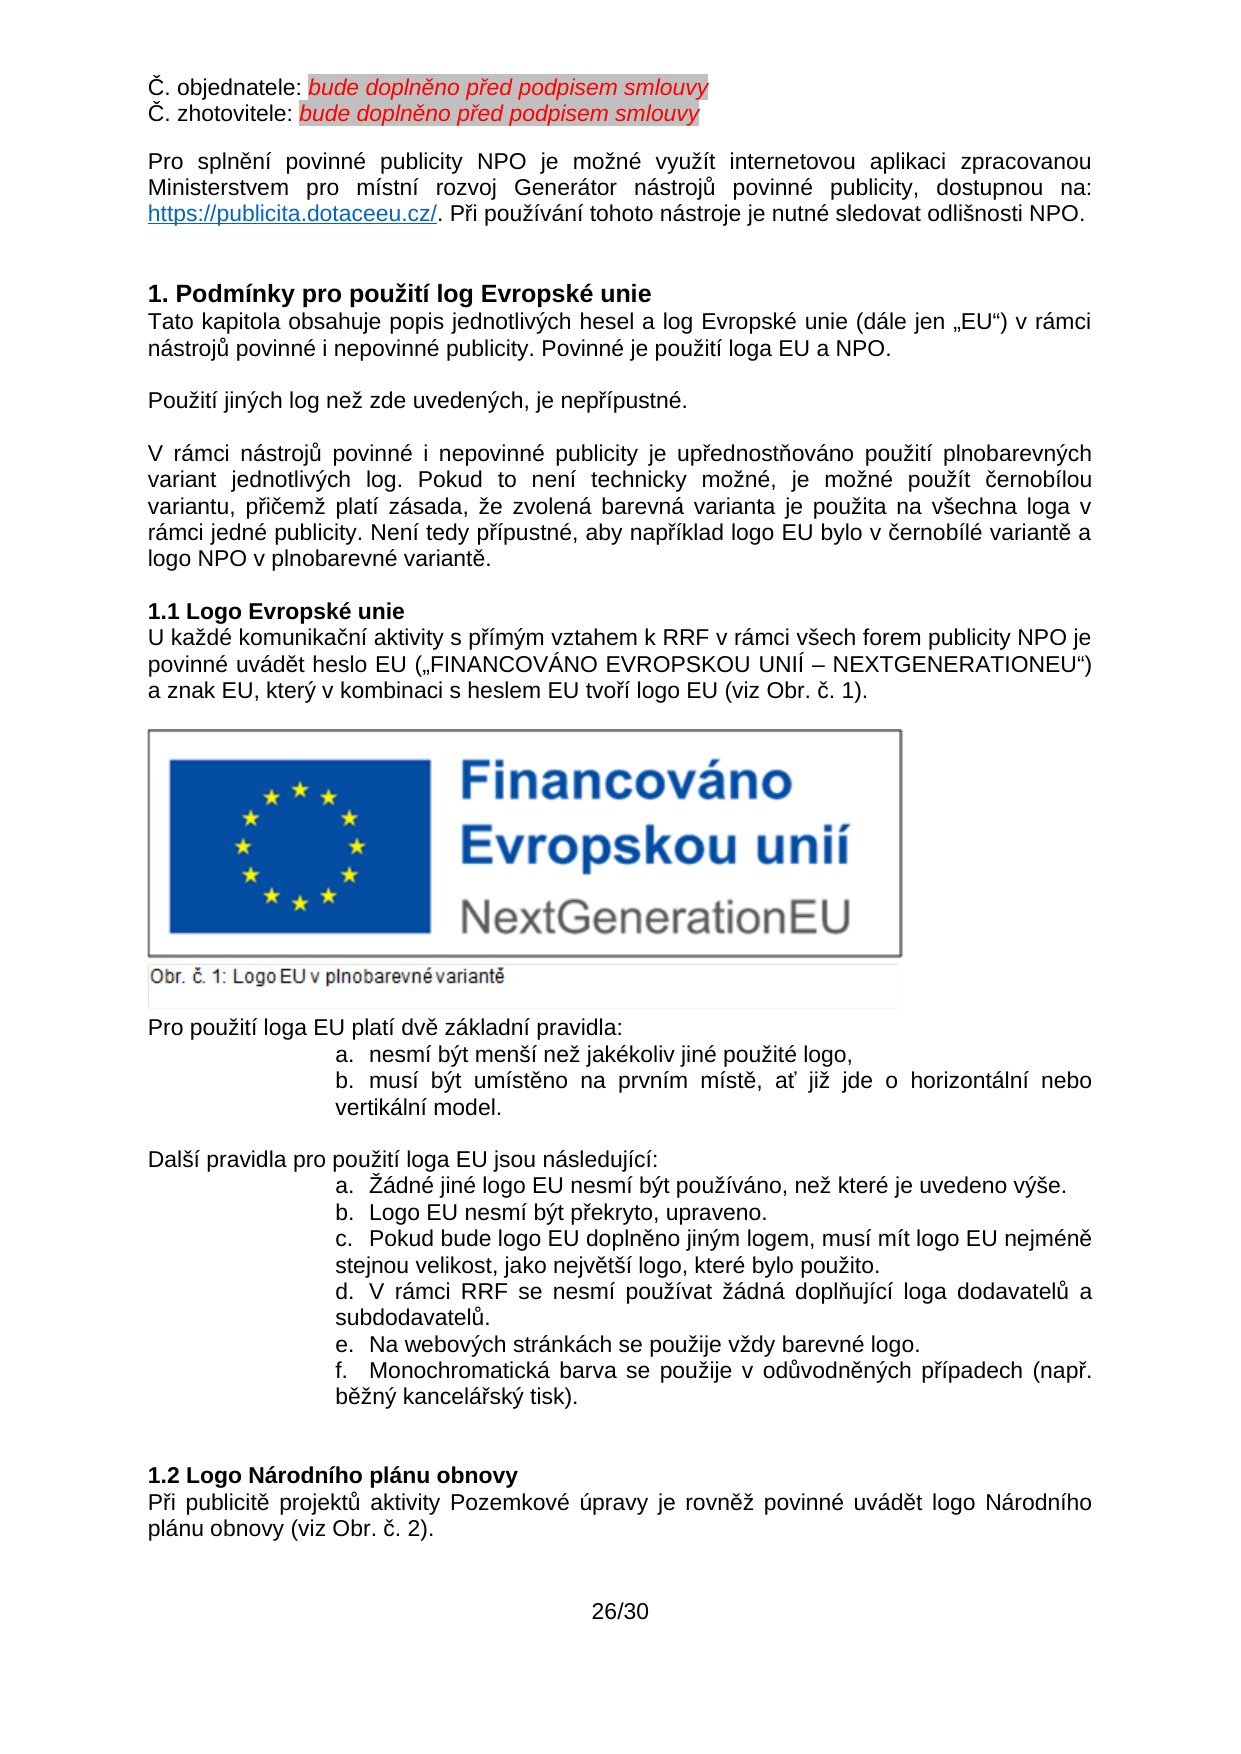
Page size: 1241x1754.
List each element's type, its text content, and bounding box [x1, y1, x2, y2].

text Pro splnění povinné publicity NPO je možné využít internetovou aplikaci zpracovanou Ministerstvem pro místní rozvoj Generátor nástrojů povinné publicity, dostupnou na: https://publicita.dotaceeu.cz/. Při používání tohoto nástroje je nutné sledovat odlišnosti NPO. [148, 148, 1093, 227]
list Logo EU nesmí být překryto, upraveno. [335, 1199, 1093, 1225]
text Při publicitě projektů aktivity Pozemkové úpravy je rovněž povinné uvádět logo Národního plánu obnovy (viz Obr. č. 2). [148, 1489, 1093, 1541]
text V rámci nástrojů povinné i nepovinné publicity je upřednostňováno použití plnobarevných variant jednotlivých log. Pokud to není technicky možné, je možné použít černobílou variantu, přičemž platí zásada, že zvolená barevná varianta je použita na všechna loga v rámci jedné publicity. Není tedy přípustné, aby například logo EU bylo v černobílé variantě a logo NPO v plnobarevné variantě. [148, 440, 1093, 572]
picture [147, 729, 906, 1010]
text Použití jiných log než zde uvedených, je nepřípustné. [148, 387, 1093, 413]
list Žádné jiné logo EU nesmí být používáno, než které je uvedeno výše. [335, 1172, 1093, 1199]
text Další pravidla pro použití loga EU jsou následující: [148, 1146, 1093, 1172]
list Monochromatická barva se použije v odůvodněných případech (např. běžný kancelářský tisk). [335, 1357, 1093, 1410]
text 1.1 Logo Evropské unie [148, 598, 1093, 624]
list Pokud bude logo EU doplněno jiným logem, musí mít logo EU nejméně stejnou velikost, jako největší logo, které bylo použito. [335, 1225, 1093, 1278]
text U každé komunikační aktivity s přímým vztahem k RRF v rámci všech forem publicity NPO je povinné uvádět heslo EU („FINANCOVÁNO EVROPSKOU UNIÍ – NEXTGENERATIONEU“) a znak EU, který v kombinaci s heslem EU tvoří logo EU (viz Obr. č. 1). [148, 624, 1093, 703]
text 1.2 Logo Národního plánu obnovy [148, 1462, 1093, 1489]
list Na webových stránkách se použije vždy barevné logo. [335, 1331, 1093, 1357]
list V rámci RRF se nesmí používat žádná doplňující loga dodavatelů a subdodavatelů. [335, 1278, 1093, 1331]
text 1. Podmínky pro použití log Evropské unie [148, 279, 1093, 308]
text Tato kapitola obsahuje popis jednotlivých hesel a log Evropské unie (dále jen „EU“) v rámci nástrojů povinné i nepovinné publicity. Povinné je použití loga EU a NPO. [148, 308, 1093, 361]
list musí být umístěno na prvním místě, ať již jde o horizontální nebo vertikální model. [335, 1067, 1093, 1120]
text Pro použití loga EU platí dvě základní pravidla: [148, 1014, 1093, 1041]
list nesmí být menší než jakékoliv jiné použité logo, [335, 1041, 1093, 1067]
